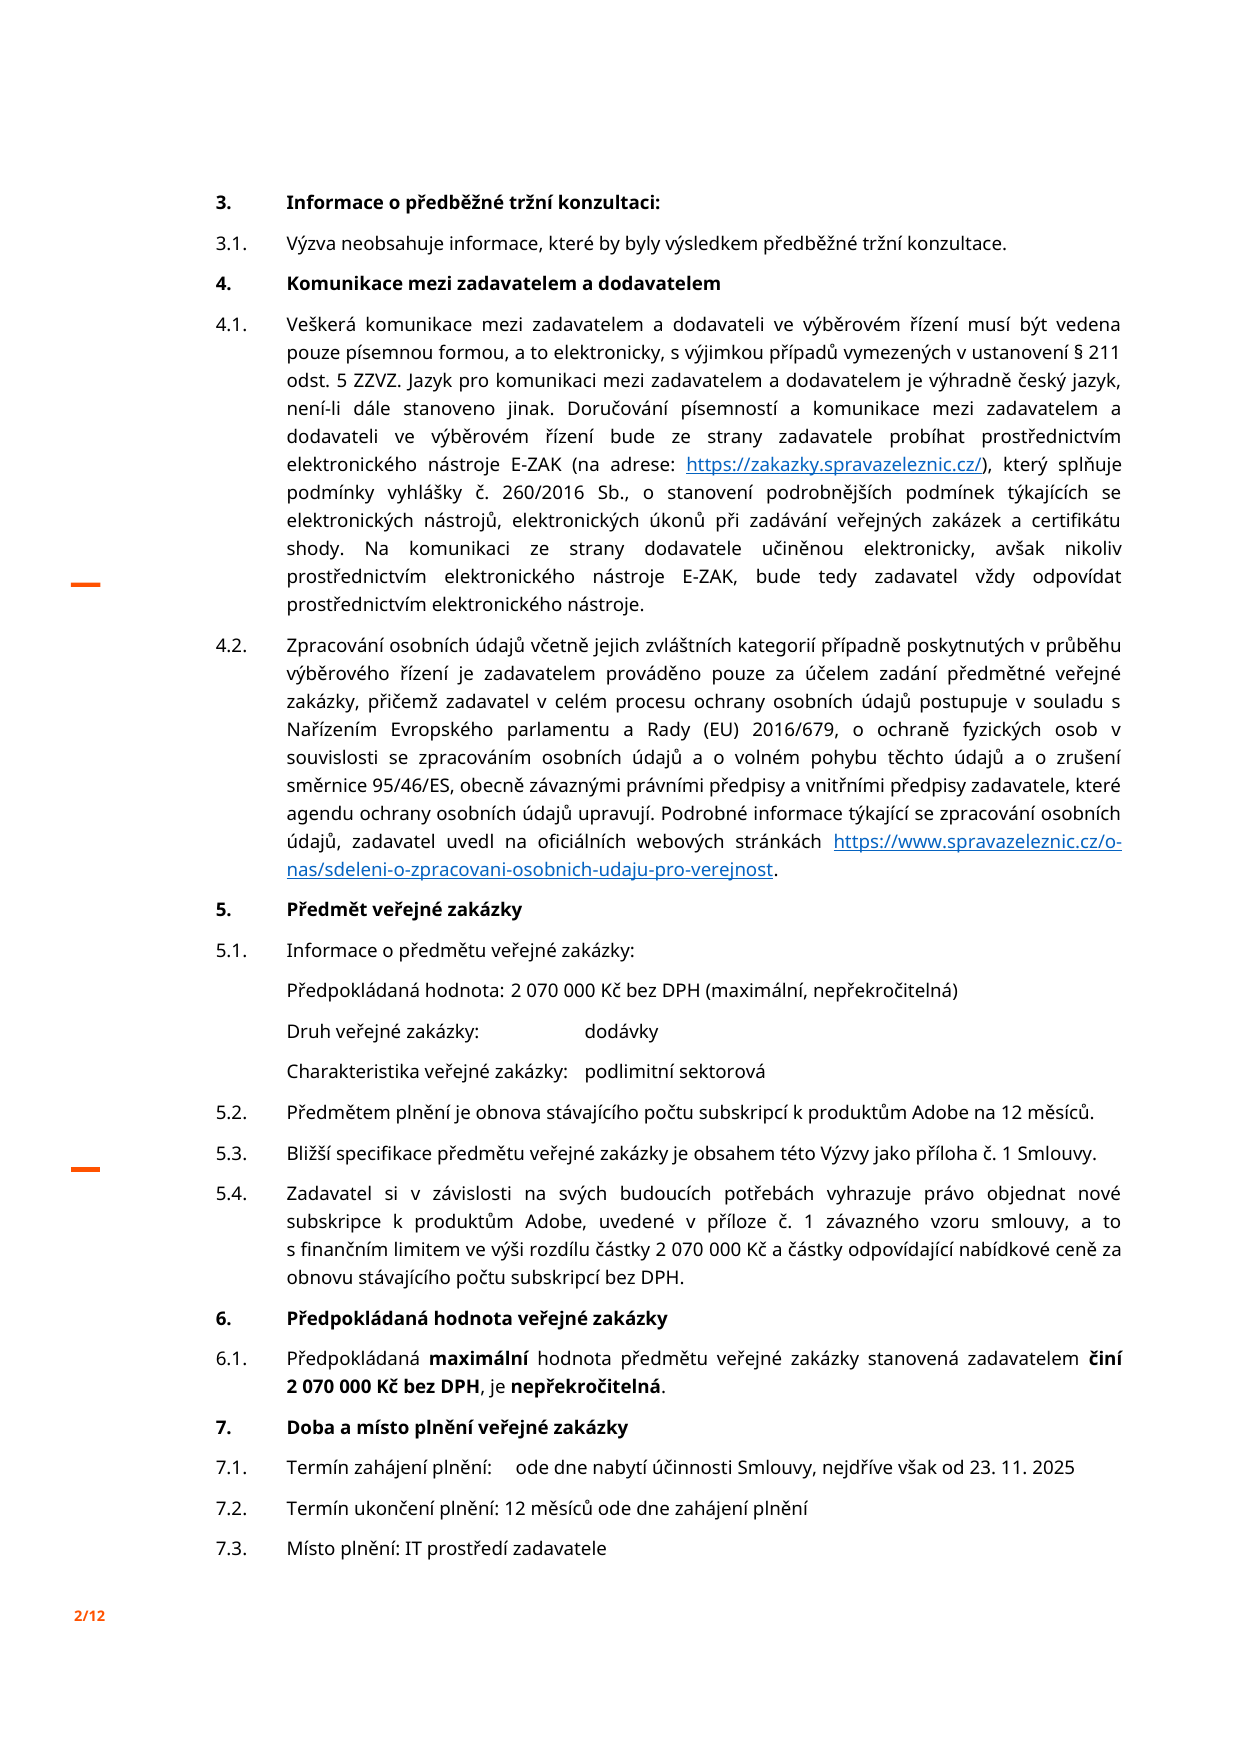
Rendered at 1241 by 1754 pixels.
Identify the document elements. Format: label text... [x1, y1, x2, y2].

text Veškerá komunikace mezi zadavatelem a dodavateli ve výběrovém řízení musí být vedena pouze písemnou formou, a to elektronicky, s výjimkou případů vymezených v ustanovení § 211 odst. 5 ZZVZ. Jazyk pro komunikaci mezi zadavatelem a dodavatelem je výhradně český jazyk, není-li dále stanoveno jinak. Doručování písemností a komunikace mezi zadavatelem a dodavateli ve výběrovém řízení bude ze strany zadavatele probíhat prostřednictvím elektronického nástroje E-ZAK (na adrese: https://zakazky.spravazeleznic.cz/), který splňuje podmínky vyhlášky č. 260/2016 Sb., o stanovení podrobnějších podmínek týkajících se elektronických nástrojů, elektronických úkonů při zadávání veřejných zakázek a certifikátu shody. Na komunikaci ze strany dodavatele učiněnou elektronicky, avšak nikoliv prostřednictvím elektronického nástroje E-ZAK, bude tedy zadavatel vždy odpovídat prostřednictvím elektronického nástroje. [216, 311, 1122, 617]
text Charakteristika veřejné zakázky: podlimitní sektorová [286, 1059, 1122, 1084]
text Předmětem plnění je obnova stávajícího počtu subskripcí k produktům Adobe na 12 měsíců. [216, 1099, 1122, 1125]
text Informace o předmětu veřejné zakázky: [216, 937, 1122, 963]
text Zpracování osobních údajů včetně jejich zvláštních kategorií případně poskytnutých v průběhu výběrového řízení je zadavatelem prováděno pouze za účelem zadání předmětné veřejné zakázky, přičemž zadavatel v celém procesu ochrany osobních údajů postupuje v souladu s Nařízením Evropského parlamentu a Rady (EU) 2016/679, o ochraně fyzických osob v souvislosti se zpracováním osobních údajů a o volném pohybu těchto údajů a o zrušení směrnice 95/46/ES, obecně závaznými právními předpisy a vnitřními předpisy zadavatele, které agendu ochrany osobních údajů upravují. Podrobné informace týkající se zpracování osobních údajů, zadavatel uvedl na oficiálních webových stránkách https://www.spravazeleznic.cz/o-nas/sdeleni-o-zpracovani-osobnich-udaju-pro-verejnost. [216, 632, 1122, 882]
text Komunikace mezi zadavatelem a dodavatelem [216, 271, 1122, 296]
text Termín zahájení plnění: ode dne nabytí účinnosti Smlouvy, nejdříve však od 23. 11. 2025 [216, 1454, 1122, 1480]
text Bližší specifikace předmětu veřejné zakázky je obsahem této Výzvy jako příloha č. 1 Smlouvy. [216, 1140, 1122, 1165]
text Druh veřejné zakázky: dodávky [286, 1018, 1122, 1044]
text Předmět veřejné zakázky [216, 897, 1122, 922]
text Termín ukončení plnění: 12 měsíců ode dne zahájení plnění [216, 1495, 1122, 1521]
text Předpokládaná hodnota veřejné zakázky [216, 1305, 1122, 1330]
text Místo plnění: IT prostředí zadavatele [216, 1536, 1122, 1561]
text Výzva neobsahuje informace, které by byly výsledkem předběžné tržní konzultace. [216, 230, 1122, 256]
text Předpokládaná hodnota: 2 070 000 Kč bez DPH (maximální, nepřekročitelná) [286, 978, 1122, 1003]
text Zadavatel si v závislosti na svých budoucích potřebách vyhrazuje právo objednat nové subskripce k produktům Adobe, uvedené v příloze č. 1 závazného vzoru smlouvy, a to s finančním limitem ve výši rozdílu částky 2 070 000 Kč a částky odpovídající nabídkové ceně za obnovu stávajícího počtu subskripcí bez DPH. [216, 1180, 1122, 1290]
text Doba a místo plnění veřejné zakázky [216, 1414, 1122, 1439]
text Informace o předběžné tržní konzultaci: [216, 190, 1122, 215]
text Předpokládaná maximální hodnota předmětu veřejné zakázky stanovená zadavatelem činí 2 070 000 Kč bez DPH, je nepřekročitelná. [216, 1345, 1122, 1399]
